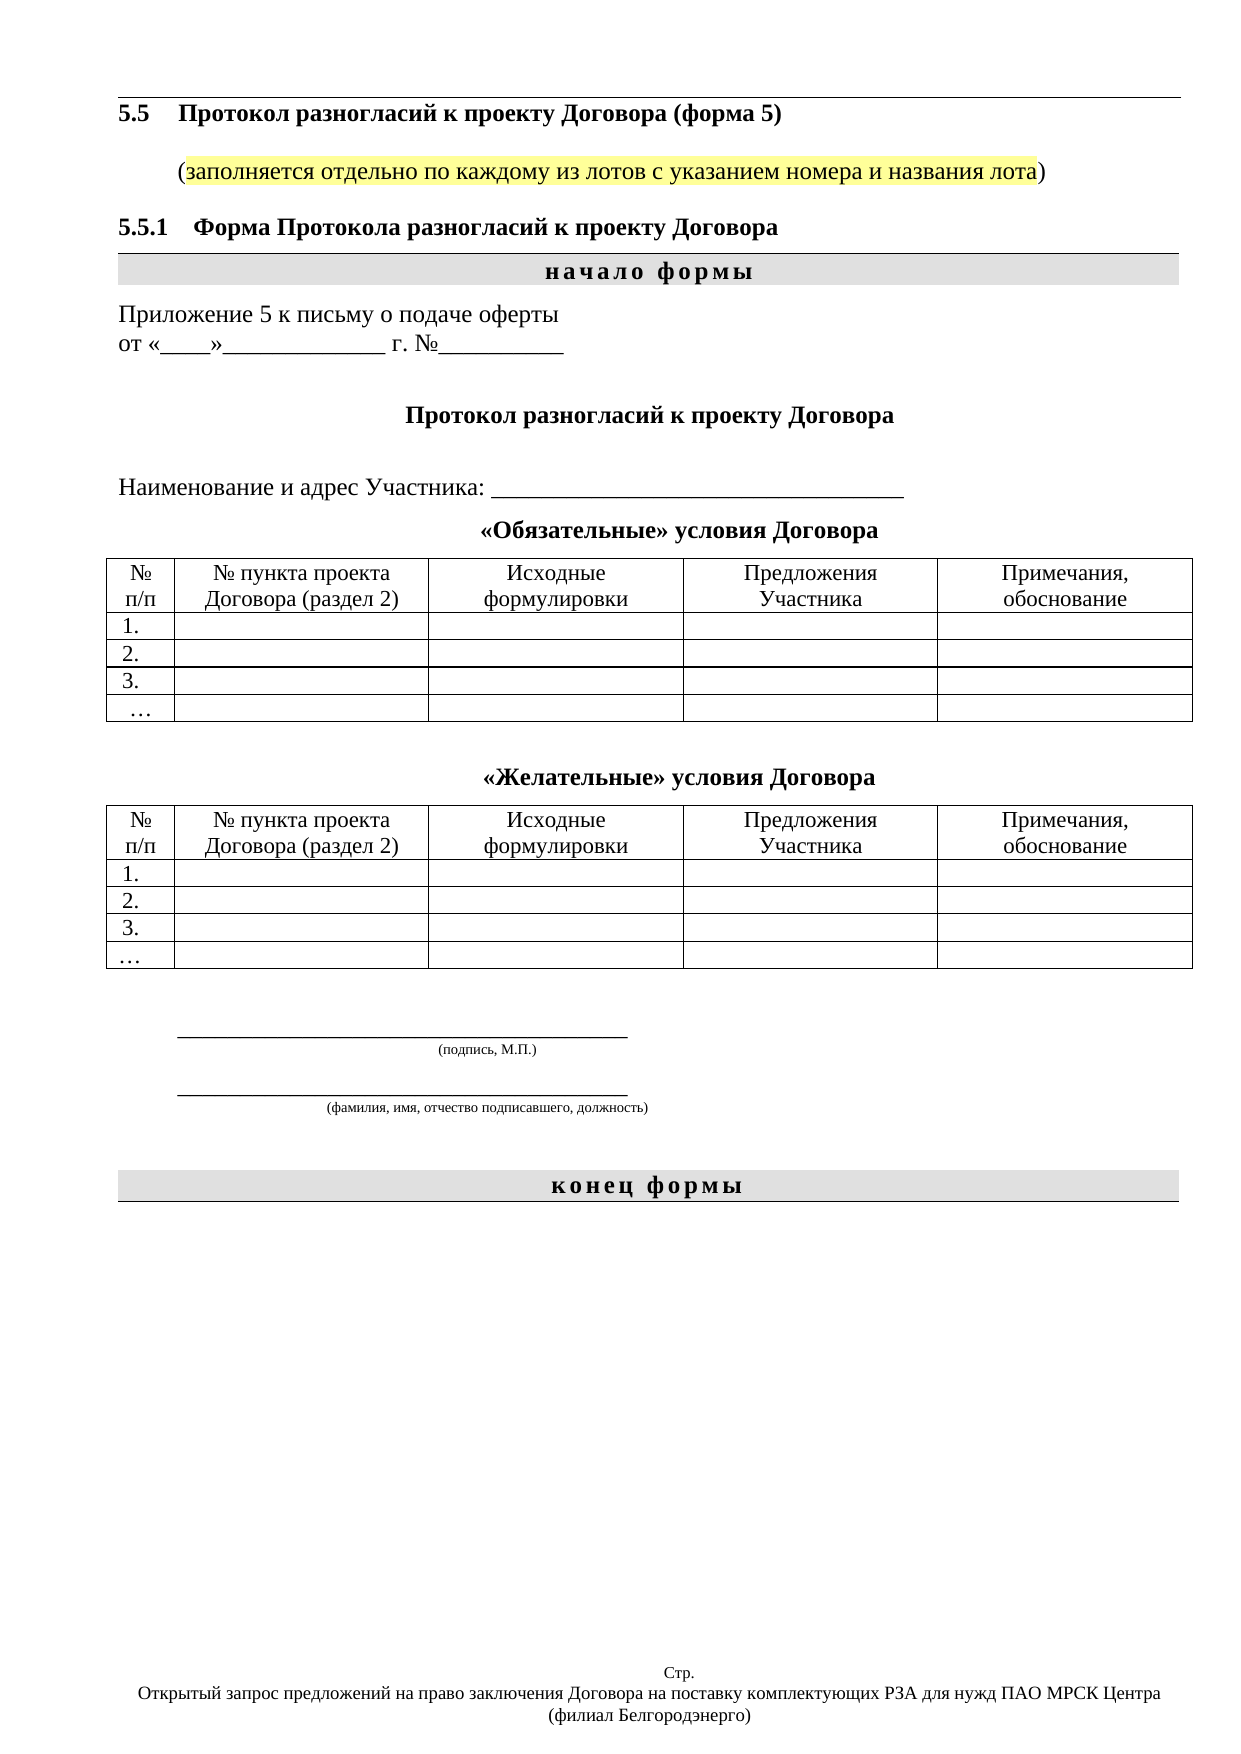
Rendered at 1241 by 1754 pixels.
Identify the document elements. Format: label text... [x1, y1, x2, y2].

table_cell [175, 695, 428, 721]
text (фамилия, имя, отчество подписавшего, должность) [118, 1098, 797, 1127]
table_cell [684, 914, 937, 941]
table_cell … [107, 942, 174, 968]
text ____________________________________ [118, 1012, 1181, 1041]
table_cell [684, 860, 937, 886]
table_cell [175, 640, 428, 666]
table_cell [938, 887, 1192, 913]
table_header Предложения Участника [684, 559, 937, 612]
table_cell [429, 668, 683, 694]
text Протокол разногласий к проекту Договора [118, 400, 1181, 428]
table_cell [429, 942, 683, 968]
table_cell [938, 860, 1192, 886]
table_cell [684, 613, 937, 639]
text начало формы [118, 254, 1179, 285]
table_cell [938, 942, 1192, 968]
text «Обязательные» условия Договора [118, 515, 1181, 543]
table_cell [684, 942, 937, 968]
table_cell [429, 613, 683, 639]
text (подпись, М.П.) [118, 1041, 797, 1070]
table_header № п/п [107, 806, 174, 858]
table_cell [429, 640, 683, 666]
table_cell [429, 914, 683, 941]
table_cell [938, 640, 1192, 666]
table_cell [107, 887, 174, 913]
subtitle Форма Протокола разногласий к проекту Договора [118, 212, 1181, 240]
table_header № п/п [107, 559, 174, 612]
table_cell [175, 914, 428, 941]
table_cell [107, 640, 174, 666]
table_cell [175, 860, 428, 886]
table_cell [175, 613, 428, 639]
table_cell [175, 942, 428, 968]
table_cell [429, 695, 683, 721]
table_header Примечания, обоснование [938, 559, 1192, 612]
table_header Исходные формулировки [429, 559, 683, 612]
table_cell [429, 860, 683, 886]
subtitle Протокол разногласий к проекту Договора (форма 5) [118, 98, 1181, 127]
text Наименование и адрес Участника: _________________________________ [118, 472, 1181, 500]
text «Желательные» условия Договора [118, 762, 1181, 790]
table_cell [938, 613, 1192, 639]
table_cell [938, 695, 1192, 721]
table_cell [429, 887, 683, 913]
table_cell [175, 887, 428, 913]
table_cell [107, 613, 174, 639]
table_cell [684, 640, 937, 666]
table_header Примечания, обоснование [938, 806, 1192, 858]
table_header № пункта проекта Договора (раздел 2) [175, 559, 428, 612]
table_cell [684, 887, 937, 913]
table_cell [938, 668, 1192, 694]
table_cell [107, 668, 174, 694]
table_cell [175, 668, 428, 694]
table_header № пункта проекта Договора (раздел 2) [175, 806, 428, 858]
text Приложение 5 к письму о подаче оферты от «____»_____________ г. №__________ [118, 299, 1181, 357]
table_cell … [107, 695, 174, 721]
text ____________________________________ [118, 1070, 1181, 1098]
table_cell [684, 695, 937, 721]
text конец формы [118, 1170, 1179, 1201]
table_cell [684, 668, 937, 694]
table_header Исходные формулировки [429, 806, 683, 858]
table_cell [107, 914, 174, 941]
table_cell [938, 914, 1192, 941]
table_cell [107, 860, 174, 886]
table_header Предложения Участника [684, 806, 937, 858]
